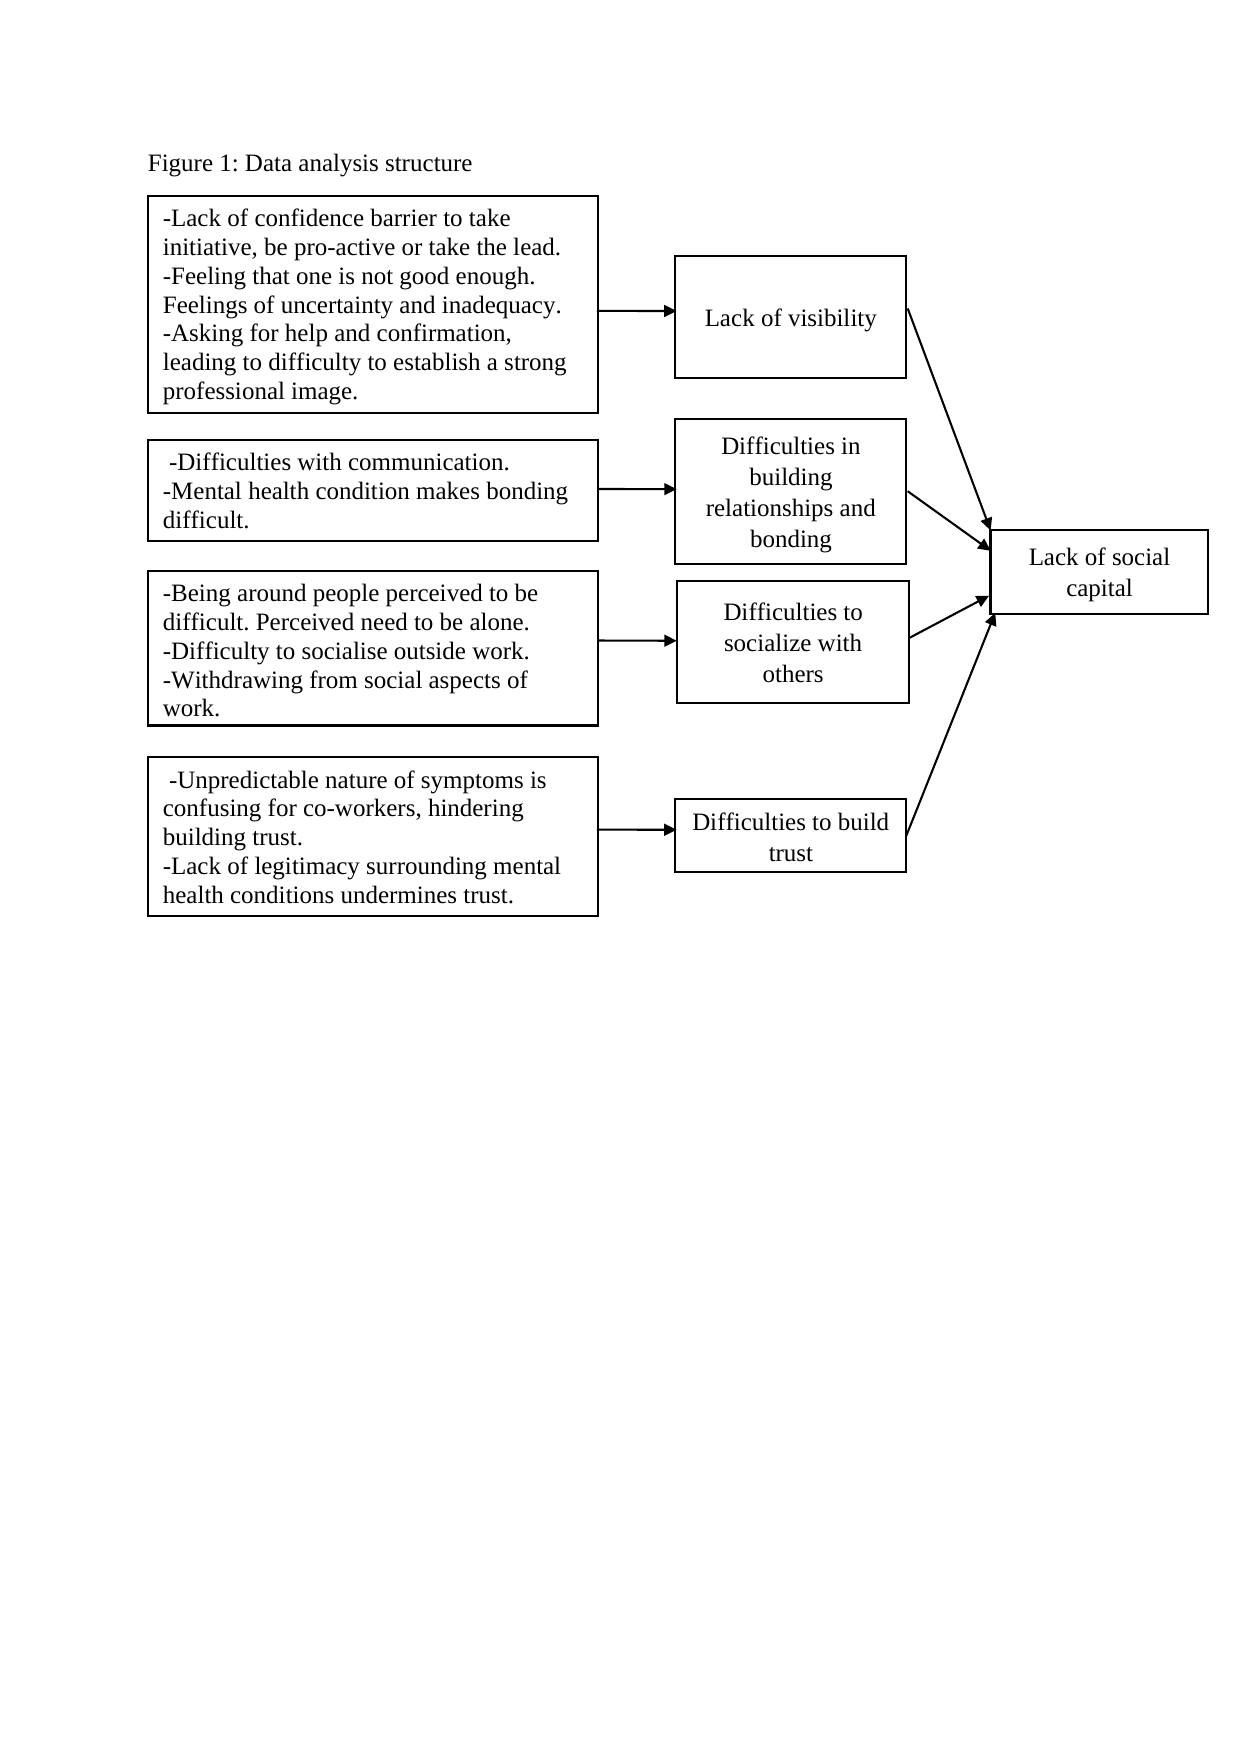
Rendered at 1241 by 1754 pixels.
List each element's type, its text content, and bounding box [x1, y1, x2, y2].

text Figure 1: Data analysis structure [148, 148, 1093, 176]
